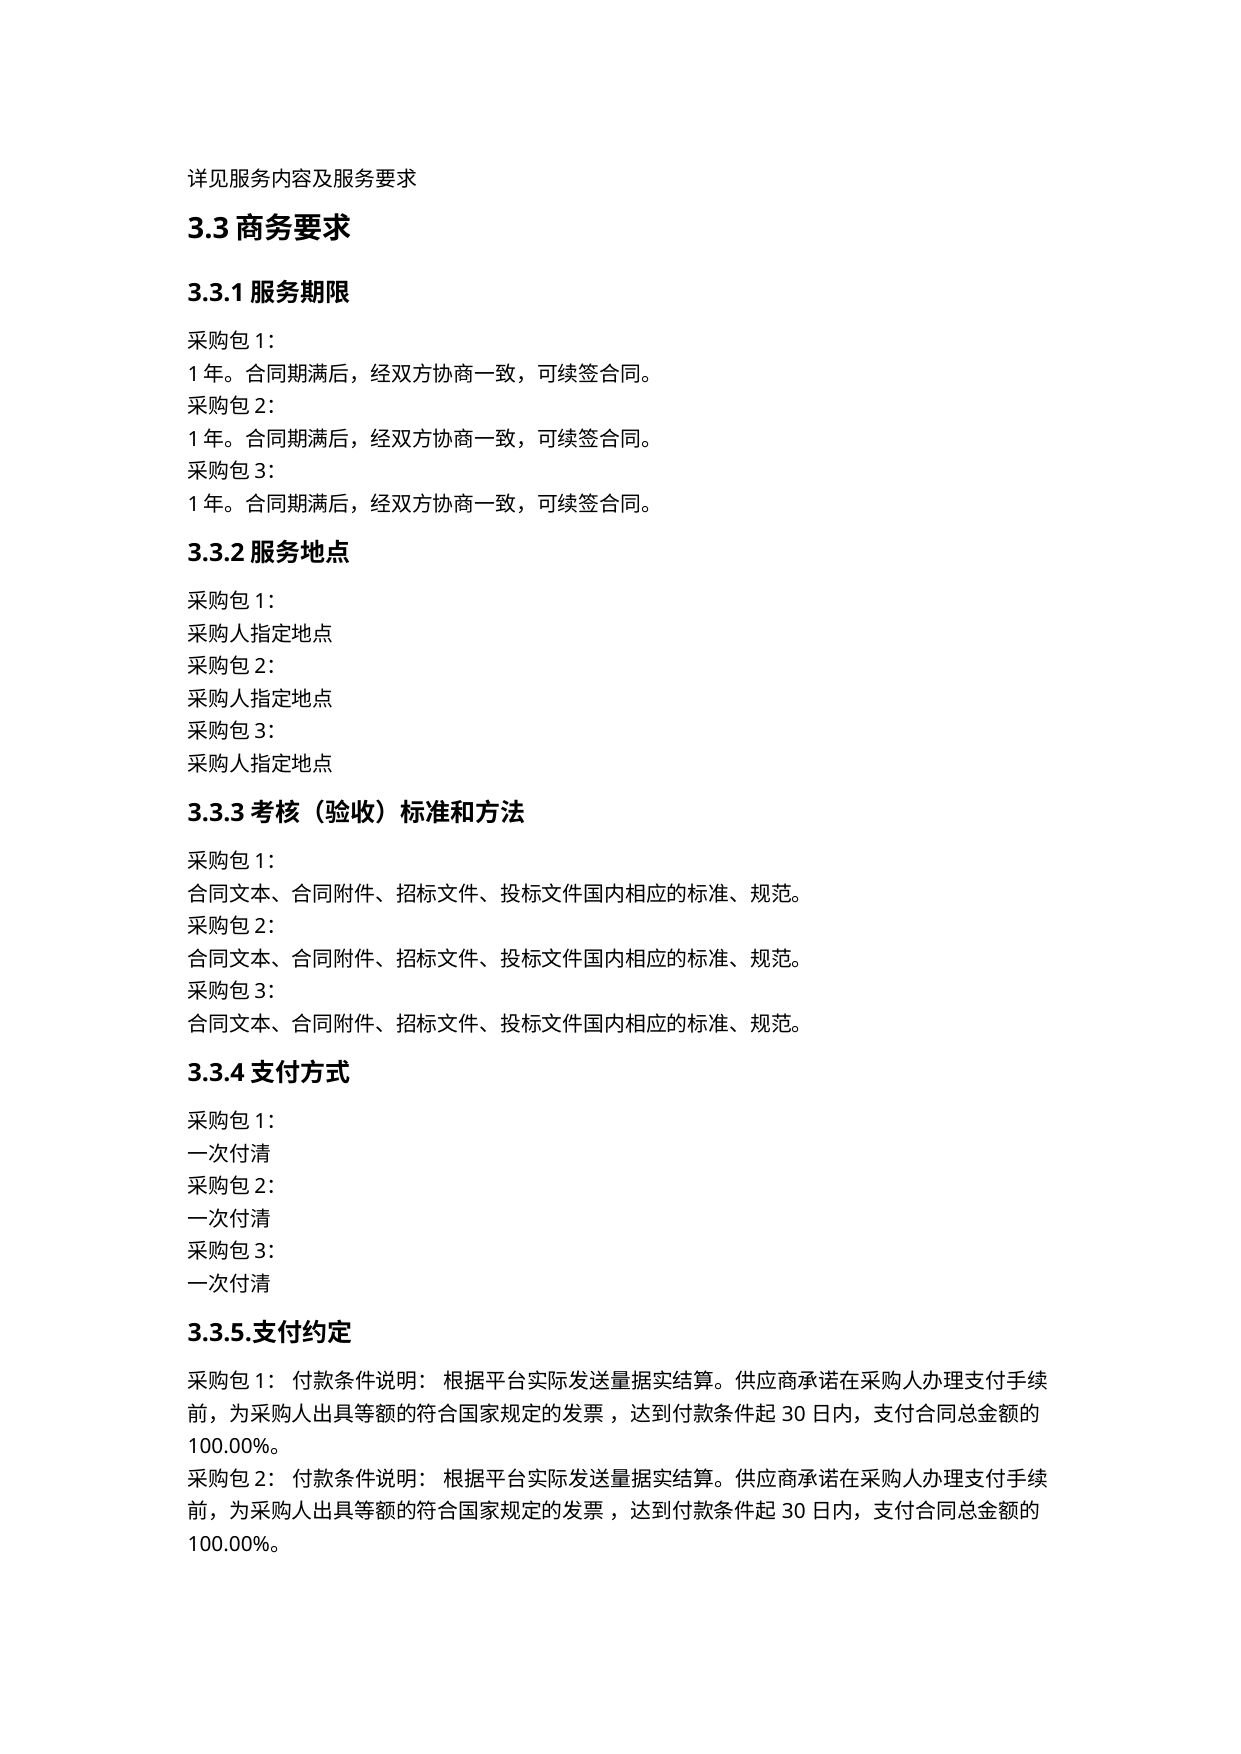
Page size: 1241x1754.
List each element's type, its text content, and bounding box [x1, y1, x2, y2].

text 采购包1： [187, 844, 1053, 877]
text 采购包2： [187, 389, 1053, 422]
text 采购包3： [187, 714, 1053, 747]
text 采购包3： [187, 1234, 1053, 1267]
text 3.3.3考核（验收）标准和方法 [187, 779, 1053, 844]
text 采购包1： 付款条件说明： 根据平台实际发送量据实结算。供应商承诺在采购人办理支付手续前，为采购人出具等额的符合国家规定的发票 ，达到付款条件起 30 日内，支付合同总金额的 100.00%。 [187, 1364, 1053, 1462]
text 采购人指定地点 [187, 682, 1053, 714]
text 采购包1： [187, 1104, 1053, 1137]
text 采购人指定地点 [187, 747, 1053, 779]
text 3.3.2服务地点 [187, 519, 1053, 584]
text 合同文本、合同附件、招标文件、投标文件国内相应的标准、规范。 [187, 942, 1053, 974]
text 3.3.4支付方式 [187, 1039, 1053, 1104]
text 1年。合同期满后，经双方协商一致，可续签合同。 [187, 357, 1053, 389]
text 一次付清 [187, 1202, 1053, 1234]
text 采购包3： [187, 454, 1053, 487]
text 采购包2： [187, 909, 1053, 942]
text 采购包2： [187, 1169, 1053, 1202]
text 1年。合同期满后，经双方协商一致，可续签合同。 [187, 487, 1053, 519]
text 采购包1： [187, 324, 1053, 357]
text 3.3.5.支付约定 [187, 1299, 1053, 1364]
text 采购包2： 付款条件说明： 根据平台实际发送量据实结算。供应商承诺在采购人办理支付手续前，为采购人出具等额的符合国家规定的发票 ，达到付款条件起 30 日内，支付合同总金额的 100.00%。 [187, 1462, 1053, 1559]
text 合同文本、合同附件、招标文件、投标文件国内相应的标准、规范。 [187, 877, 1053, 909]
text 1年。合同期满后，经双方协商一致，可续签合同。 [187, 422, 1053, 454]
text 采购人指定地点 [187, 617, 1053, 649]
text 合同文本、合同附件、招标文件、投标文件国内相应的标准、规范。 [187, 1007, 1053, 1039]
text 3.3商务要求 [187, 194, 1053, 259]
text 3.3.1服务期限 [187, 259, 1053, 324]
text 采购包3： [187, 974, 1053, 1007]
text 一次付清 [187, 1267, 1053, 1299]
text 一次付清 [187, 1137, 1053, 1169]
text 详见服务内容及服务要求 [187, 162, 1053, 194]
text 采购包2： [187, 649, 1053, 682]
text 采购包1： [187, 584, 1053, 617]
